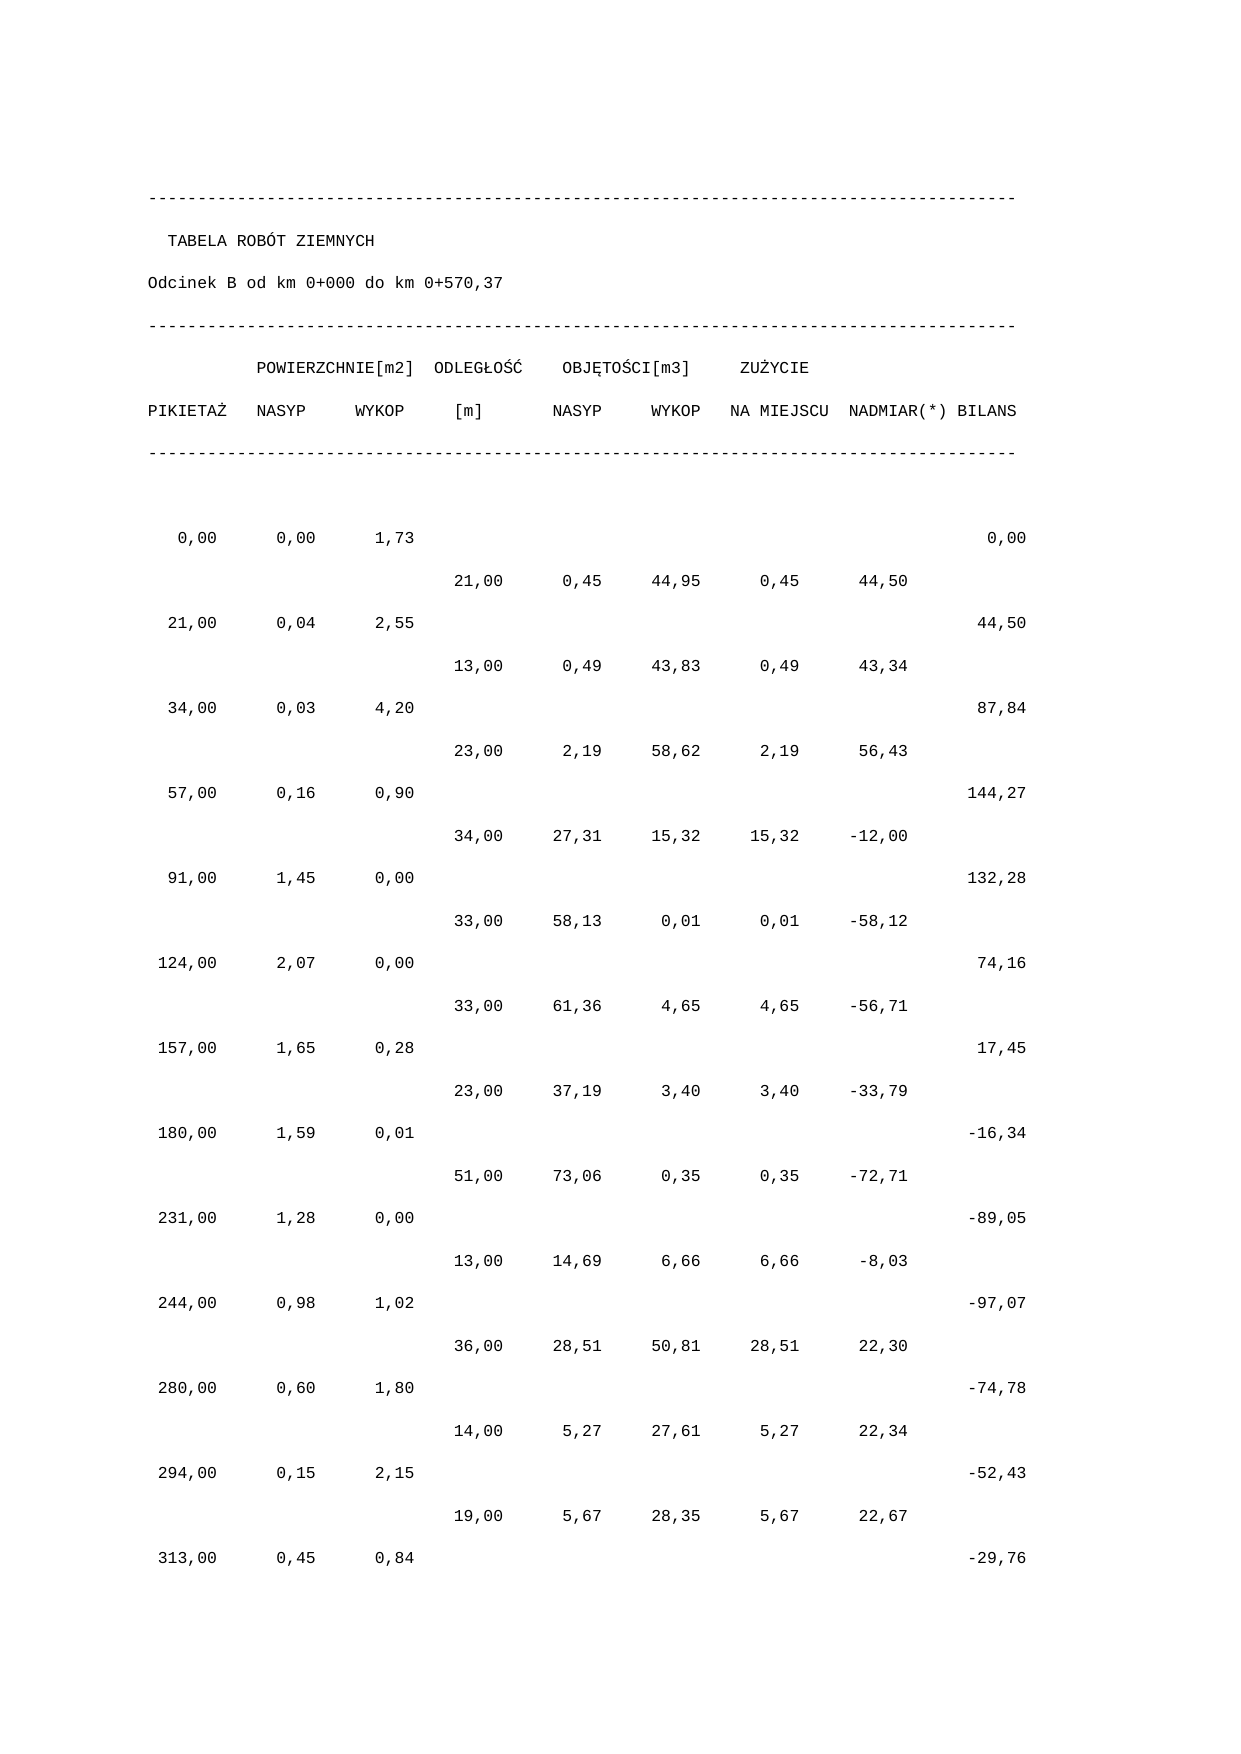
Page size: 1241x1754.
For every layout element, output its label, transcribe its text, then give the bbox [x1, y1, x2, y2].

text ---------------------------------------------------------------------------------------- [148, 445, 1093, 464]
text 57,00 0,16 0,90 144,27 [148, 785, 1093, 804]
text 0,00 0,00 1,73 0,00 [148, 530, 1093, 549]
text 36,00 28,51 50,81 28,51 22,30 [148, 1338, 1093, 1356]
text 180,00 1,59 0,01 -16,34 [148, 1125, 1093, 1144]
text ---------------------------------------------------------------------------------------- [148, 190, 1093, 209]
text 51,00 73,06 0,35 0,35 -72,71 [148, 1168, 1093, 1186]
text ---------------------------------------------------------------------------------------- [148, 318, 1093, 336]
text 23,00 2,19 58,62 2,19 56,43 [148, 743, 1093, 761]
text 244,00 0,98 1,02 -97,07 [148, 1295, 1093, 1314]
text 294,00 0,15 2,15 -52,43 [148, 1465, 1093, 1484]
text Odcinek B od km 0+000 do km 0+570,37 [148, 275, 1093, 294]
text 91,00 1,45 0,00 132,28 [148, 870, 1093, 889]
text TABELA ROBÓT ZIEMNYCH [148, 233, 1093, 251]
text 34,00 0,03 4,20 87,84 [148, 700, 1093, 719]
text 231,00 1,28 0,00 -89,05 [148, 1210, 1093, 1229]
text 13,00 0,49 43,83 0,49 43,34 [148, 658, 1093, 676]
text 21,00 0,45 44,95 0,45 44,50 [148, 573, 1093, 591]
text PIKIETAŻ NASYP WYKOP [m] NASYP WYKOP NA MIEJSCU NADMIAR(*) BILANS [148, 403, 1093, 421]
text 124,00 2,07 0,00 74,16 [148, 955, 1093, 974]
text 34,00 27,31 15,32 15,32 -12,00 [148, 828, 1093, 846]
text 33,00 61,36 4,65 4,65 -56,71 [148, 998, 1093, 1016]
text 19,00 5,67 28,35 5,67 22,67 [148, 1508, 1093, 1526]
text 157,00 1,65 0,28 17,45 [148, 1040, 1093, 1059]
text 21,00 0,04 2,55 44,50 [148, 615, 1093, 634]
text 33,00 58,13 0,01 0,01 -58,12 [148, 913, 1093, 931]
text 313,00 0,45 0,84 -29,76 [148, 1550, 1093, 1569]
text 280,00 0,60 1,80 -74,78 [148, 1380, 1093, 1399]
text 13,00 14,69 6,66 6,66 -8,03 [148, 1253, 1093, 1271]
text 23,00 37,19 3,40 3,40 -33,79 [148, 1083, 1093, 1101]
text POWIERZCHNIE[m2] ODLEGŁOŚĆ OBJĘTOŚCI[m3] ZUŻYCIE [148, 360, 1093, 379]
text 14,00 5,27 27,61 5,27 22,34 [148, 1423, 1093, 1441]
